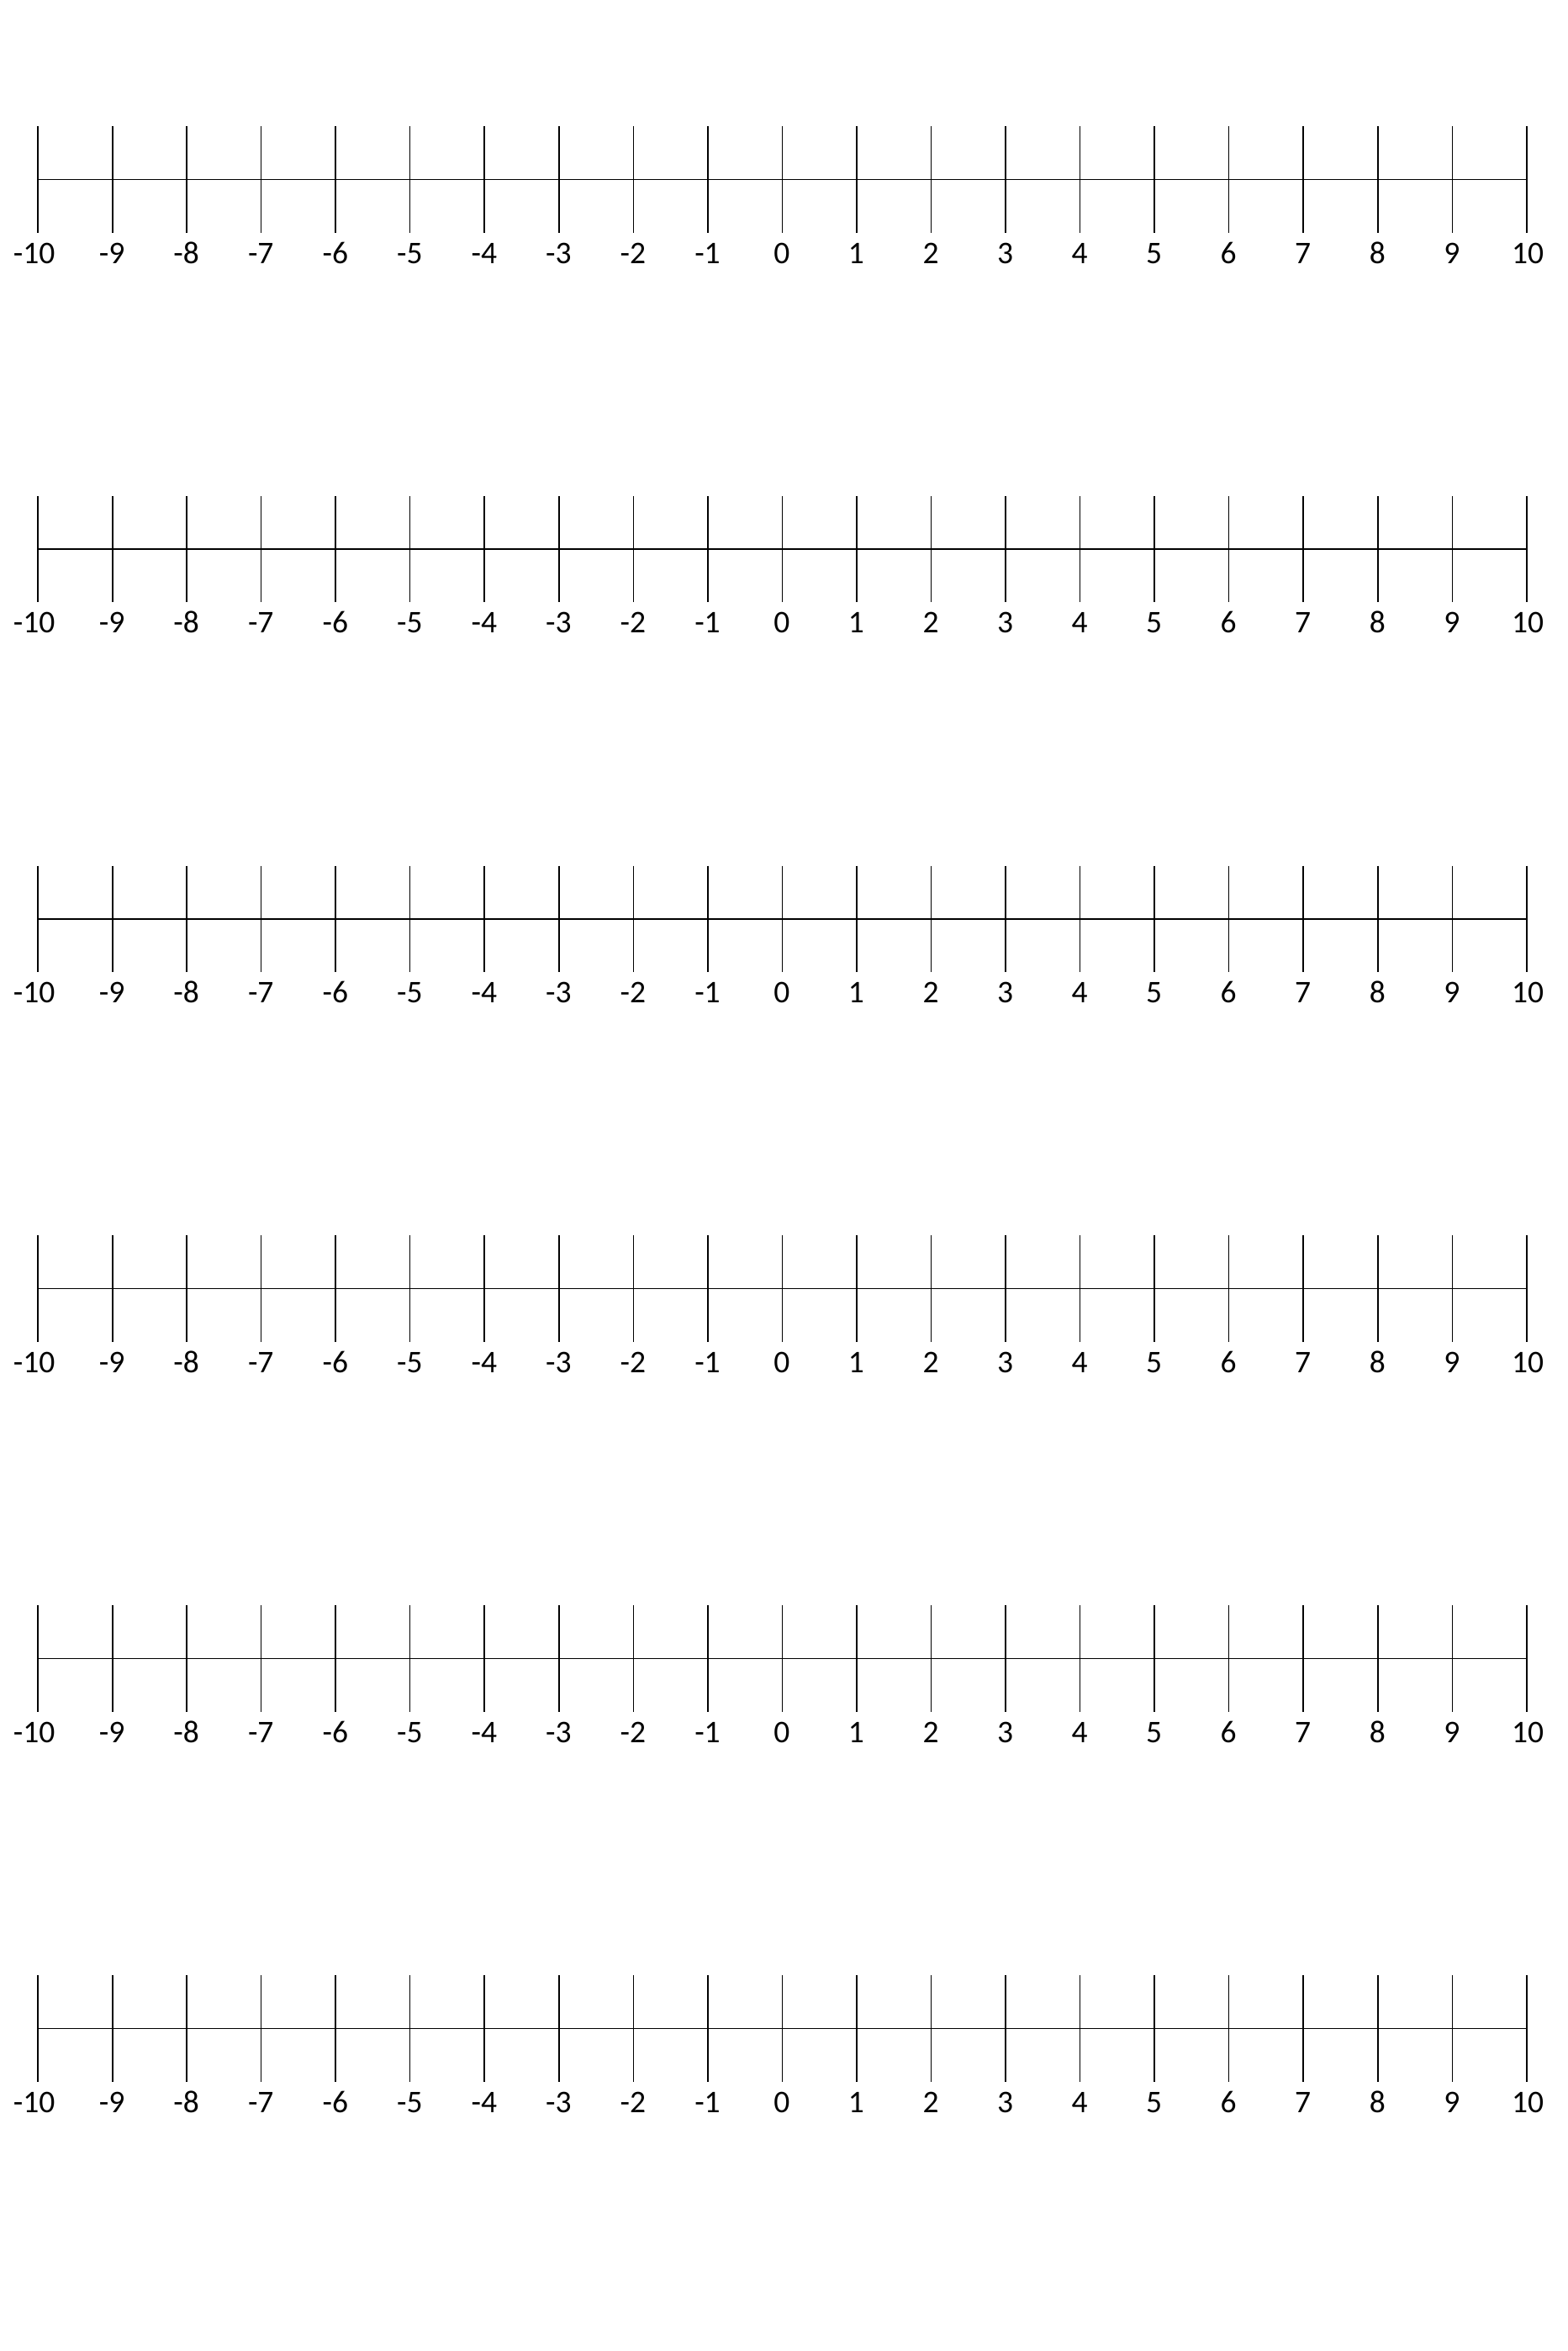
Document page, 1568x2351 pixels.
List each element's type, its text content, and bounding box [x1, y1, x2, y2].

text -10 -9 -8 -7 -6 -5 -4 -3 -2 -1 0 1 2 3 4 5 6 7 8 9 10 [13, 1712, 1544, 1751]
table_header [1453, 866, 1526, 918]
table_cell [560, 920, 633, 972]
table_cell [783, 1289, 856, 1342]
table_cell [114, 920, 186, 972]
table_cell [1006, 550, 1080, 602]
table_header [1304, 496, 1377, 548]
table_cell [783, 550, 856, 602]
table_cell [709, 1289, 782, 1342]
table_header [336, 1975, 409, 2027]
table_cell [1155, 1659, 1228, 1712]
table_cell [1080, 1659, 1154, 1712]
table_header [932, 496, 1005, 548]
table_header [932, 126, 1005, 178]
table_cell [114, 1289, 186, 1342]
table_header [1453, 1235, 1526, 1288]
table_header [1080, 866, 1154, 918]
table_header [1304, 1605, 1377, 1658]
table_header [485, 1605, 558, 1658]
table_cell [261, 550, 335, 602]
table_header [709, 866, 782, 918]
table_cell [1304, 920, 1377, 972]
table_cell [114, 1659, 186, 1712]
table_header [485, 1235, 558, 1288]
table_header [709, 1975, 782, 2027]
text -10 -9 -8 -7 -6 -5 -4 -3 -2 -1 0 1 2 3 4 5 6 7 8 9 10 [13, 972, 1544, 1011]
table_header [634, 496, 707, 548]
table_header [1229, 126, 1302, 178]
table_header [261, 1235, 335, 1288]
table_cell [261, 180, 335, 233]
table_header [709, 1235, 782, 1288]
table_header [1080, 496, 1154, 548]
table_cell [187, 2029, 261, 2082]
table_cell [932, 180, 1005, 233]
table_header [560, 1975, 633, 2027]
table_header [634, 126, 707, 178]
table_cell [932, 1659, 1005, 1712]
table_cell [39, 1659, 112, 1712]
table_cell [485, 920, 558, 972]
table_cell [336, 920, 409, 972]
table_header [187, 126, 261, 178]
table_cell [634, 1659, 707, 1712]
table_header [1304, 866, 1377, 918]
table_cell [336, 2029, 409, 2082]
table_header [634, 1605, 707, 1658]
table_cell [187, 550, 261, 602]
table_cell [1006, 920, 1080, 972]
table_cell [560, 2029, 633, 2082]
table_cell [932, 2029, 1005, 2082]
table_header [1304, 1975, 1377, 2027]
table_cell [1229, 2029, 1302, 2082]
table_cell [1155, 180, 1228, 233]
table_header [858, 1975, 931, 2027]
table_header [783, 1975, 856, 2027]
table_header [1006, 1235, 1080, 1288]
table_cell [39, 1289, 112, 1342]
table_cell [39, 920, 112, 972]
table_cell [1379, 180, 1452, 233]
table_header [114, 496, 186, 548]
table_cell [1080, 550, 1154, 602]
table_header [410, 866, 483, 918]
table_cell [932, 1289, 1005, 1342]
table_cell [39, 180, 112, 233]
table_header [1379, 866, 1452, 918]
table_cell [1379, 1289, 1452, 1342]
table_cell [634, 180, 707, 233]
table_header [1304, 126, 1377, 178]
table_cell [709, 2029, 782, 2082]
table_cell [485, 180, 558, 233]
table_header [1229, 1235, 1302, 1288]
table_cell [783, 180, 856, 233]
table_cell [336, 180, 409, 233]
table_header [1453, 126, 1526, 178]
table_cell [1229, 1289, 1302, 1342]
table_header [39, 1235, 112, 1288]
table_header [1006, 866, 1080, 918]
table_cell [560, 180, 633, 233]
table_header [1155, 866, 1228, 918]
table_cell [709, 550, 782, 602]
table_header [1080, 1975, 1154, 2027]
table_header [858, 496, 931, 548]
table_header [1379, 1605, 1452, 1658]
table_header [114, 1235, 186, 1288]
table_header [1453, 1605, 1526, 1658]
table_cell [1155, 920, 1228, 972]
table_cell [1006, 1659, 1080, 1712]
table_header [1080, 1605, 1154, 1658]
table_cell [634, 1289, 707, 1342]
table_header [1379, 1975, 1452, 2027]
table_cell [858, 2029, 931, 2082]
table_header [634, 866, 707, 918]
table_header [39, 126, 112, 178]
table_header [485, 126, 558, 178]
table_header [261, 126, 335, 178]
table_cell [410, 1289, 483, 1342]
table_header [709, 1605, 782, 1658]
table_cell [336, 550, 409, 602]
text -10 -9 -8 -7 -6 -5 -4 -3 -2 -1 0 1 2 3 4 5 6 7 8 9 10 [13, 1342, 1544, 1381]
table_cell [1453, 550, 1526, 602]
table_cell [858, 180, 931, 233]
table_cell [1379, 920, 1452, 972]
table_header [336, 866, 409, 918]
table_cell [1080, 920, 1154, 972]
table_header [261, 1975, 335, 2027]
table_header [1155, 1975, 1228, 2027]
table_cell [485, 1289, 558, 1342]
table_cell [410, 2029, 483, 2082]
table_header [560, 1605, 633, 1658]
table_cell [1304, 550, 1377, 602]
table_header [187, 1235, 261, 1288]
table_cell [485, 550, 558, 602]
text -10 -9 -8 -7 -6 -5 -4 -3 -2 -1 0 1 2 3 4 5 6 7 8 9 10 [13, 233, 1544, 271]
table_cell [336, 1289, 409, 1342]
table_cell [560, 1289, 633, 1342]
table_header [709, 126, 782, 178]
table_header [858, 1235, 931, 1288]
table_cell [1453, 2029, 1526, 2082]
table_header [783, 1235, 856, 1288]
table_header [783, 496, 856, 548]
table_cell [1304, 1289, 1377, 1342]
table_header [485, 866, 558, 918]
table_header [1229, 496, 1302, 548]
table_cell [1006, 180, 1080, 233]
table_cell [1080, 1289, 1154, 1342]
table_cell [410, 920, 483, 972]
table_header [1006, 126, 1080, 178]
table_cell [1379, 1659, 1452, 1712]
table_cell [1080, 180, 1154, 233]
table_cell [1080, 2029, 1154, 2082]
table_cell [1155, 550, 1228, 602]
table_header [114, 866, 186, 918]
table_header [1155, 1605, 1228, 1658]
table_header [858, 126, 931, 178]
table_cell [1229, 1659, 1302, 1712]
table_header [560, 126, 633, 178]
table_cell [261, 1289, 335, 1342]
table_cell [187, 1289, 261, 1342]
table_cell [1379, 550, 1452, 602]
table_cell [336, 1659, 409, 1712]
table_header [1379, 1235, 1452, 1288]
table_cell [39, 2029, 112, 2082]
table_header [114, 1605, 186, 1658]
table_header [560, 866, 633, 918]
table_cell [560, 1659, 633, 1712]
table_header [1453, 496, 1526, 548]
table_header [410, 1975, 483, 2027]
table_cell [1229, 920, 1302, 972]
table_cell [1453, 1289, 1526, 1342]
table_header [1080, 126, 1154, 178]
table_header [932, 866, 1005, 918]
table_header [783, 126, 856, 178]
table_header [336, 1605, 409, 1658]
table_header [1006, 1605, 1080, 1658]
table_cell [485, 2029, 558, 2082]
table_cell [1379, 2029, 1452, 2082]
table_cell [634, 2029, 707, 2082]
table_header [1155, 496, 1228, 548]
table_header [1229, 1605, 1302, 1658]
table_cell [1453, 180, 1526, 233]
table_header [1080, 1235, 1154, 1288]
table_cell [485, 1659, 558, 1712]
table_cell [410, 550, 483, 602]
table_header [39, 1975, 112, 2027]
table_header [410, 1235, 483, 1288]
table_cell [1006, 2029, 1080, 2082]
table_header [858, 866, 931, 918]
table_cell [634, 550, 707, 602]
table_cell [858, 920, 931, 972]
table_cell [1229, 550, 1302, 602]
table_header [1229, 866, 1302, 918]
table_header [187, 496, 261, 548]
table_cell [261, 2029, 335, 2082]
table_header [1155, 126, 1228, 178]
table_cell [783, 2029, 856, 2082]
text -10 -9 -8 -7 -6 -5 -4 -3 -2 -1 0 1 2 3 4 5 6 7 8 9 10 [13, 2082, 1544, 2120]
table_header [39, 496, 112, 548]
table_cell [1453, 920, 1526, 972]
table_cell [560, 550, 633, 602]
table_header [39, 1605, 112, 1658]
table_cell [1155, 2029, 1228, 2082]
table_cell [1155, 1289, 1228, 1342]
table_cell [114, 2029, 186, 2082]
table_header [336, 1235, 409, 1288]
table_header [932, 1605, 1005, 1658]
table_header [39, 866, 112, 918]
table_header [932, 1235, 1005, 1288]
table_header [336, 126, 409, 178]
table_header [1379, 126, 1452, 178]
table_cell [187, 1659, 261, 1712]
text -10 -9 -8 -7 -6 -5 -4 -3 -2 -1 0 1 2 3 4 5 6 7 8 9 10 [13, 602, 1544, 641]
table_cell [114, 180, 186, 233]
table_header [1453, 1975, 1526, 2027]
table_cell [410, 1659, 483, 1712]
table_cell [634, 920, 707, 972]
table_header [187, 1605, 261, 1658]
table_header [858, 1605, 931, 1658]
table_header [261, 496, 335, 548]
table_cell [187, 180, 261, 233]
table_cell [783, 1659, 856, 1712]
table_header [485, 496, 558, 548]
table_cell [1304, 180, 1377, 233]
table_cell [709, 180, 782, 233]
table_cell [261, 1659, 335, 1712]
table_cell [932, 920, 1005, 972]
table_header [634, 1975, 707, 2027]
table_header [560, 1235, 633, 1288]
table_header [783, 1605, 856, 1658]
table_cell [709, 1659, 782, 1712]
table_header [560, 496, 633, 548]
table_header [114, 1975, 186, 2027]
table_cell [410, 180, 483, 233]
table_header [1006, 496, 1080, 548]
table_header [187, 866, 261, 918]
table_cell [783, 920, 856, 972]
table_header [1006, 1975, 1080, 2027]
table_header [261, 866, 335, 918]
table_cell [709, 920, 782, 972]
table_header [410, 1605, 483, 1658]
table_cell [39, 550, 112, 602]
table_cell [261, 920, 335, 972]
table_cell [1229, 180, 1302, 233]
table_header [932, 1975, 1005, 2027]
table_header [634, 1235, 707, 1288]
table_header [187, 1975, 261, 2027]
table_header [261, 1605, 335, 1658]
table_header [1155, 1235, 1228, 1288]
table_header [114, 126, 186, 178]
table_cell [1006, 1289, 1080, 1342]
table_header [709, 496, 782, 548]
table_cell [114, 550, 186, 602]
table_header [410, 126, 483, 178]
table_header [485, 1975, 558, 2027]
table_header [1304, 1235, 1377, 1288]
table_cell [858, 1289, 931, 1342]
table_cell [1453, 1659, 1526, 1712]
table_cell [858, 550, 931, 602]
table_header [1229, 1975, 1302, 2027]
table_header [336, 496, 409, 548]
table_header [410, 496, 483, 548]
table_header [1379, 496, 1452, 548]
table_header [783, 866, 856, 918]
table_cell [187, 920, 261, 972]
table_cell [1304, 2029, 1377, 2082]
table_cell [858, 1659, 931, 1712]
table_cell [1304, 1659, 1377, 1712]
table_cell [932, 550, 1005, 602]
